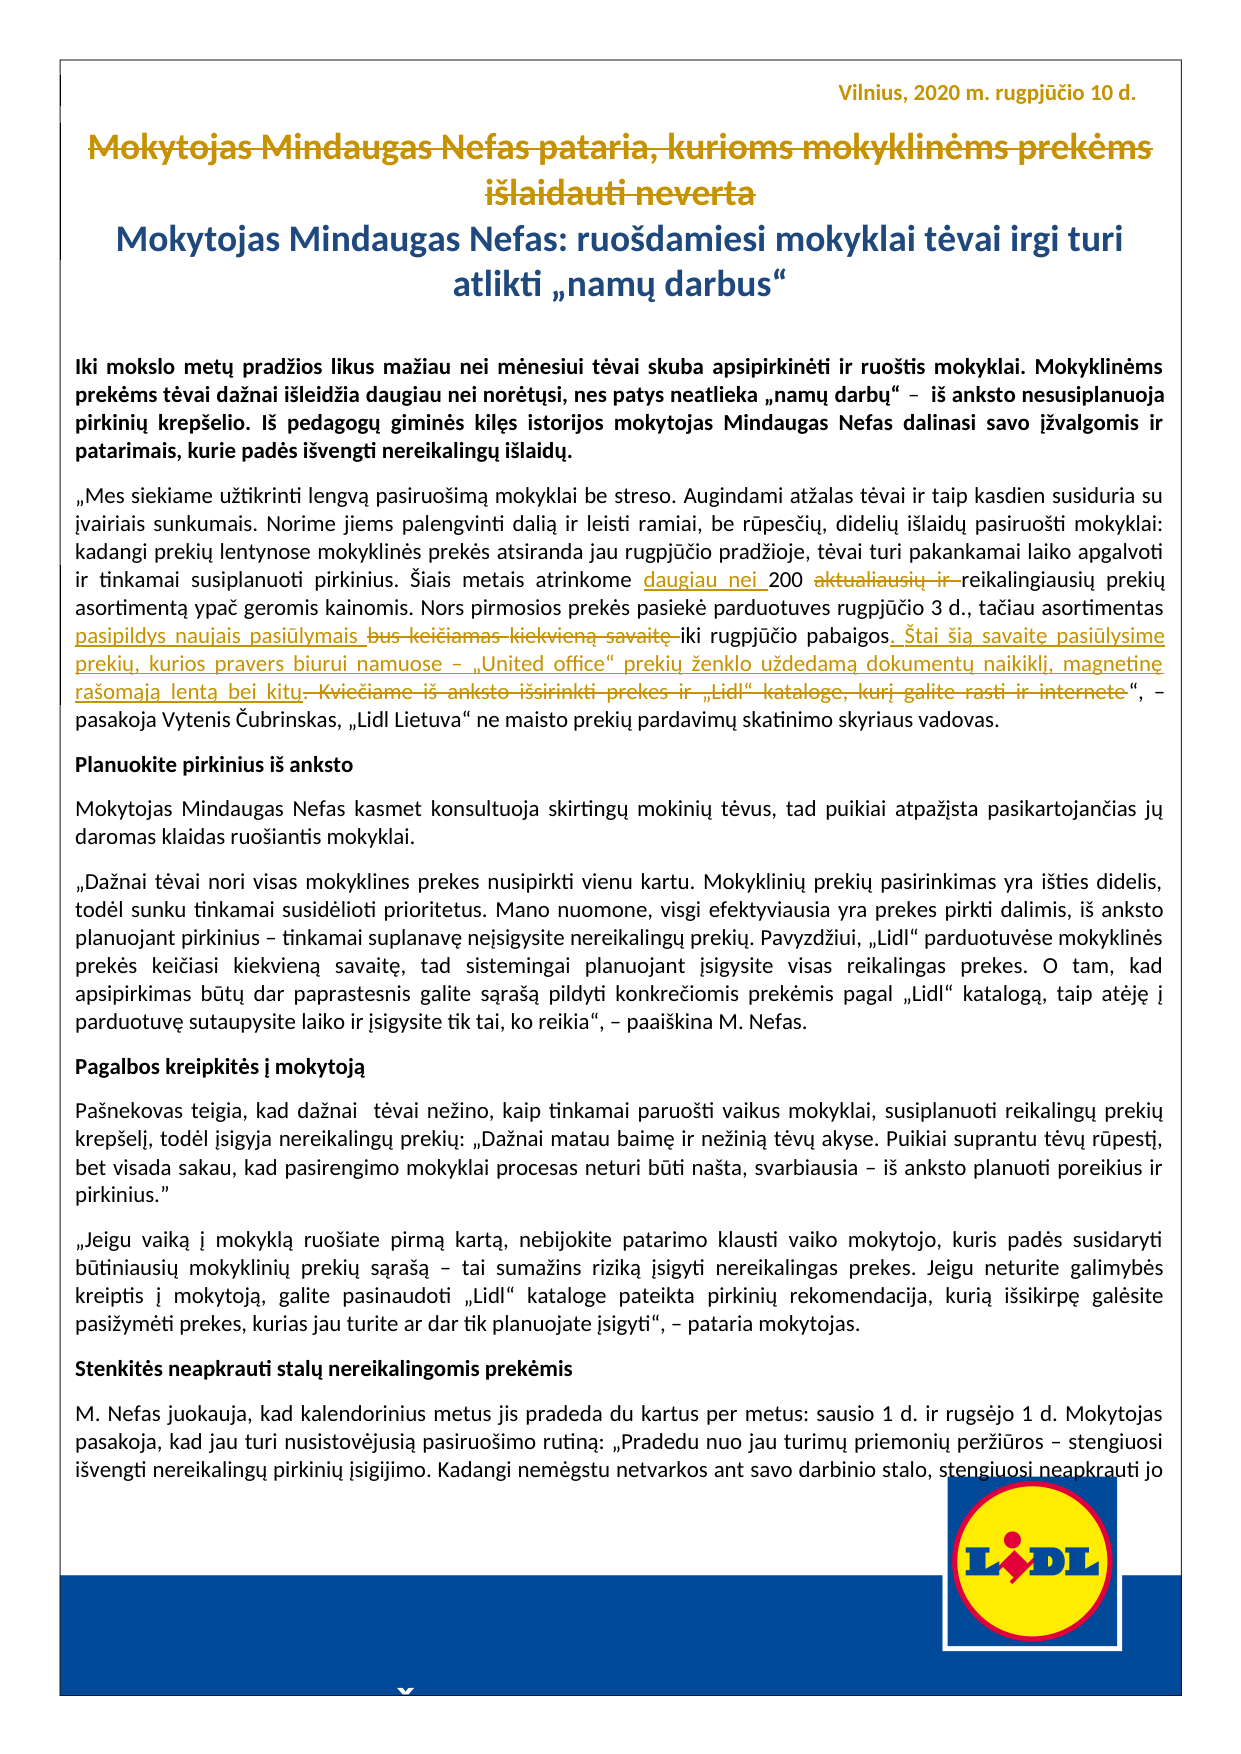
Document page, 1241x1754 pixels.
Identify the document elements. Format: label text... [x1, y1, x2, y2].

text Mokytojas Mindaugas Nefas: ruošdamiesi mokyklai tėvai irgi turi atlikti „namų darbus“ [75, 214, 1165, 306]
text Mokytojas Mindaugas Nefas kasmet konsultuoja skirtingų mokinių tėvus, tad puikiai atpažįsta pasikartojančias jų daromas klaidas ruošiantis mokyklai. [75, 794, 1165, 850]
text Iki mokslo metų pradžios likus mažiau nei mėnesiui tėvai skuba apsipirkinėti ir ruoštis mokyklai. Mokyklinėms prekėms tėvai dažnai išleidžia daugiau nei norėtųsi, nes patys neatlieka „namų darbų“ – iš anksto nesusiplanuoja pirkinių krepšelio. Iš pedagogų giminės kilęs istorijos mokytojas Mindaugas Nefas dalinasi savo įžvalgomis ir patarimais, kurie padės išvengti nereikalingų išlaidų. [75, 352, 1165, 464]
text Pagalbos kreipkitės į mokytoją [75, 1052, 1165, 1080]
text Pašnekovas teigia, kad dažnai tėvai nežino, kaip tinkamai paruošti vaikus mokyklai, susiplanuoti reikalingų prekių krepšelį, todėl įsigyja nereikalingų prekių: „Dažnai matau baimę ir nežinią tėvų akyse. Puikiai suprantu tėvų rūpestį, bet visada sakau, kad pasirengimo mokyklai procesas neturi būti našta, svarbiausia – iš anksto planuoti poreikius ir pirkinius.” [75, 1097, 1165, 1209]
text „Dažnai tėvai nori visas mokyklines prekes nusipirkti vienu kartu. Mokyklinių prekių pasirinkimas yra išties didelis, todėl sunku tinkamai susidėlioti prioritetus. Mano nuomone, visgi efektyviausia yra prekes pirkti dalimis, iš anksto planuojant pirkinius – tinkamai suplanavę neįsigysite nereikalingų prekių. Pavyzdžiui, „Lidl“ parduotuvėse mokyklinės prekės keičiasi kiekvieną savaitę, tad sistemingai planuojant įsigysite visas reikalingas prekes. O tam, kad apsipirkimas būtų dar paprastesnis galite sąrašą pildyti konkrečiomis prekėmis pagal „Lidl“ katalogą, taip atėję į parduotuvę sutaupysite laiko ir įsigysite tik tai, ko reikia“, – paaiškina M. Nefas. [75, 867, 1165, 1035]
text „Mes siekiame užtikrinti lengvą pasiruošimą mokyklai be streso. Augindami atžalas tėvai ir taip kasdien susiduria su įvairiais sunkumais. Norime jiems palengvinti dalią ir leisti ramiai, be rūpesčių, didelių išlaidų pasiruošti mokyklai: kadangi prekių lentynose mokyklinės prekės atsiranda jau rugpjūčio pradžioje, tėvai turi pakankamai laiko apgalvoti ir tinkamai susiplanuoti pirkinius. Šiais metais atrinkome 200 reikalingiausių prekių asortimentą ypač geromis kainomis. Nors pirmosios prekės pasiekė parduotuves rugpjūčio 3 d., tačiau asortimentas iki rugpjūčio pabaigos“, – pasakoja Vytenis Čubrinskas, „Lidl Lietuva“ ne maisto prekių pardavimų skatinimo skyriaus vadovas. [75, 481, 1165, 733]
text Planuokite pirkinius iš anksto [75, 750, 1165, 778]
text Stenkitės neapkrauti stalų nereikalingomis prekėmis [75, 1354, 1165, 1382]
text „Jeigu vaiką į mokyklą ruošiate pirmą kartą, nebijokite patarimo klausti vaiko mokytojo, kuris padės susidaryti būtiniausių mokyklinių prekių sąrašą – tai sumažins riziką įsigyti nereikalingas prekes. Jeigu neturite galimybės kreiptis į mokytoją, galite pasinaudoti „Lidl“ kataloge pateikta pirkinių rekomendacija, kurią išsikirpę galėsite pasižymėti prekes, kurias jau turite ar dar tik planuojate įsigyti“, – pataria mokytojas. [75, 1225, 1165, 1337]
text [75, 1399, 1165, 1483]
picture [0, 0, 1241, 1754]
text Vilnius, 2020 m. rugpjūčio 10 d. [94, 75, 1136, 106]
